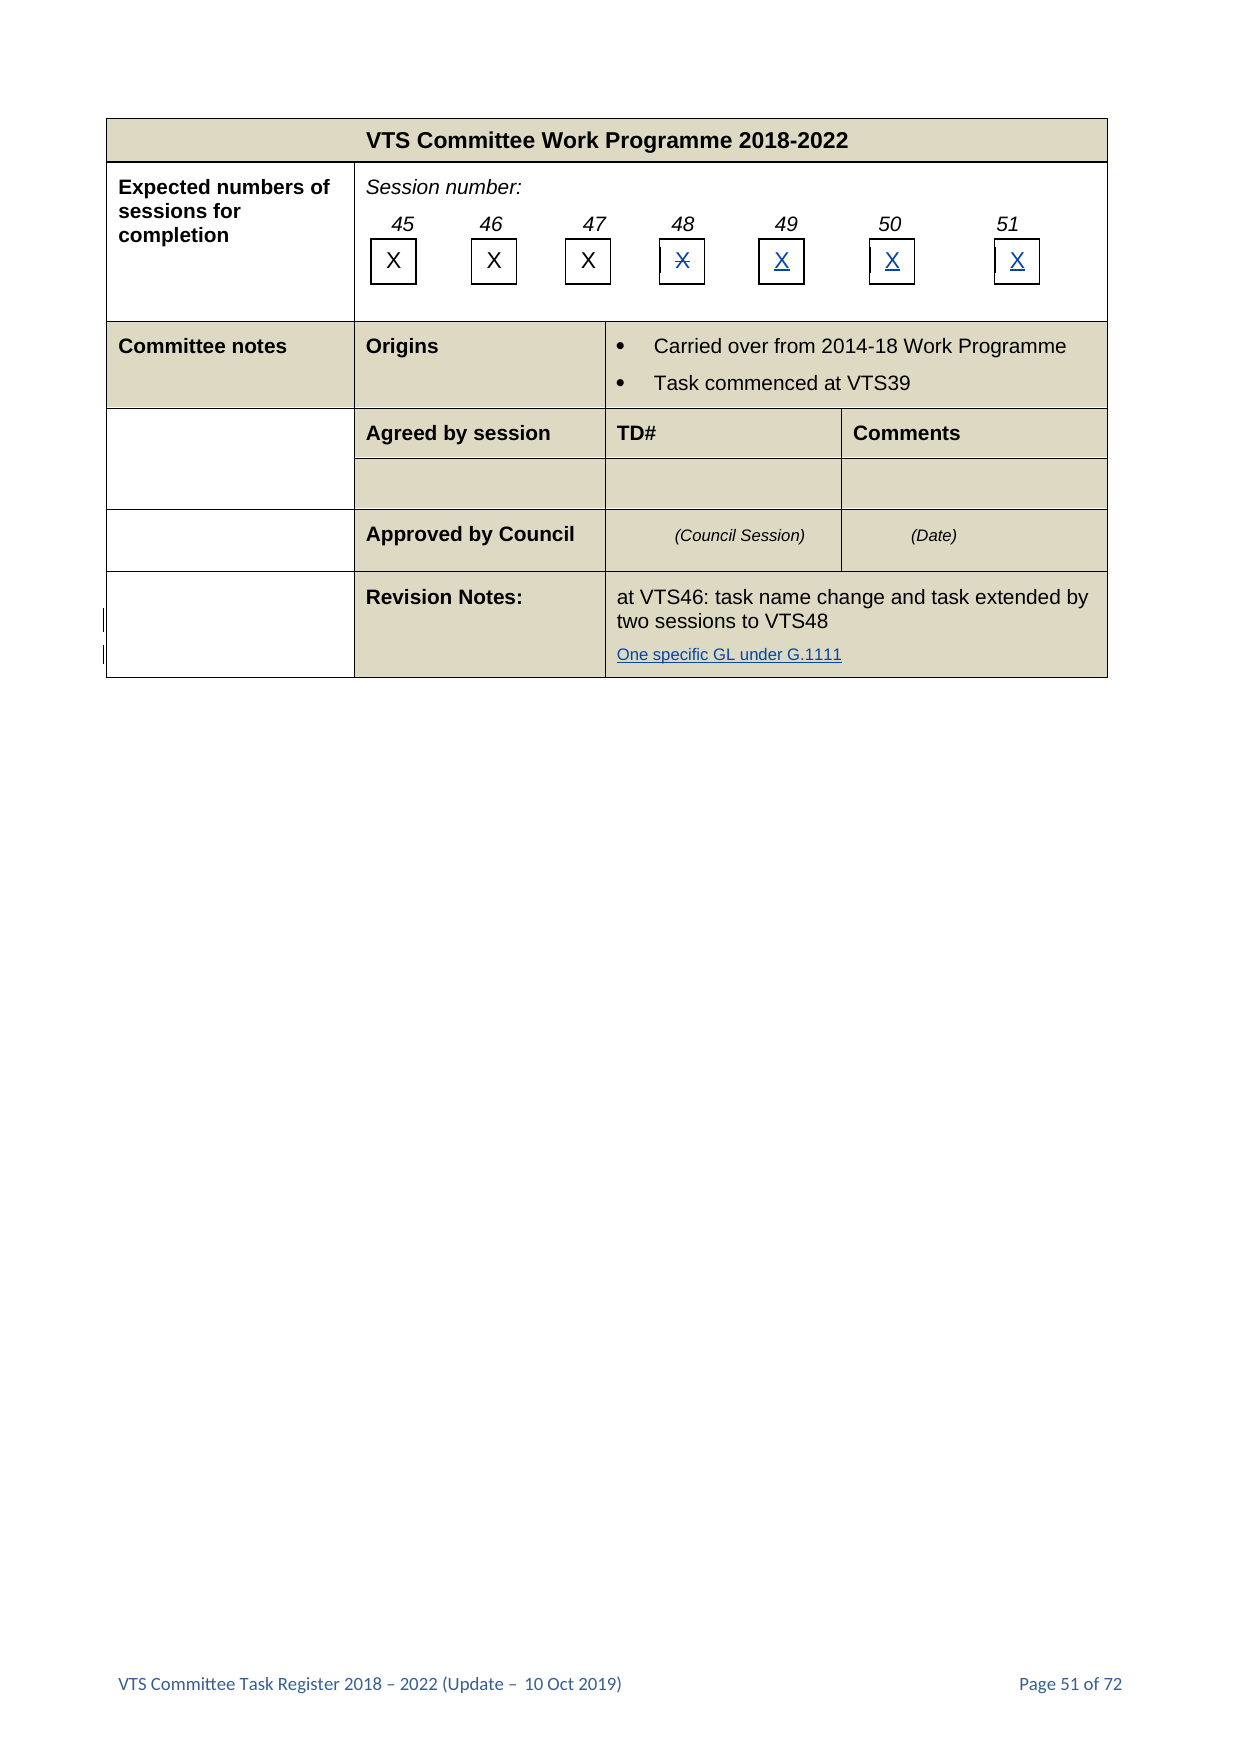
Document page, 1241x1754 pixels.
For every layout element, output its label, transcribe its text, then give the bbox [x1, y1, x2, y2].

table_cell TD# [606, 409, 841, 457]
table_cell Approved by Council [355, 510, 605, 571]
table_header VTS Committee Work Programme 2018-2022 [107, 119, 1107, 161]
table_cell [842, 459, 1107, 508]
table_cell (Council Session) [606, 510, 841, 571]
table_cell Agreed by session [355, 409, 605, 457]
table_cell (Date) [842, 510, 1107, 571]
table_cell Comments [842, 409, 1107, 457]
table_cell [107, 572, 354, 677]
table_cell [606, 459, 841, 508]
table_cell Carried over from 2014-18 Work Programme Task commenced at VTS39 [606, 322, 1107, 407]
table_cell Session number: 45 46 47 48 49 50 51 [355, 163, 1107, 321]
table_cell [107, 510, 354, 571]
table_cell Expected numbers of sessions for completion [107, 163, 354, 321]
table_cell [355, 459, 605, 508]
table_cell Origins [355, 322, 605, 407]
table_cell [107, 409, 354, 508]
table_cell Committee notes [107, 322, 354, 407]
table_cell at VTS46: task name change and task extended by two sessions to VTS48 [606, 572, 1107, 677]
table_cell Revision Notes: [355, 572, 605, 677]
